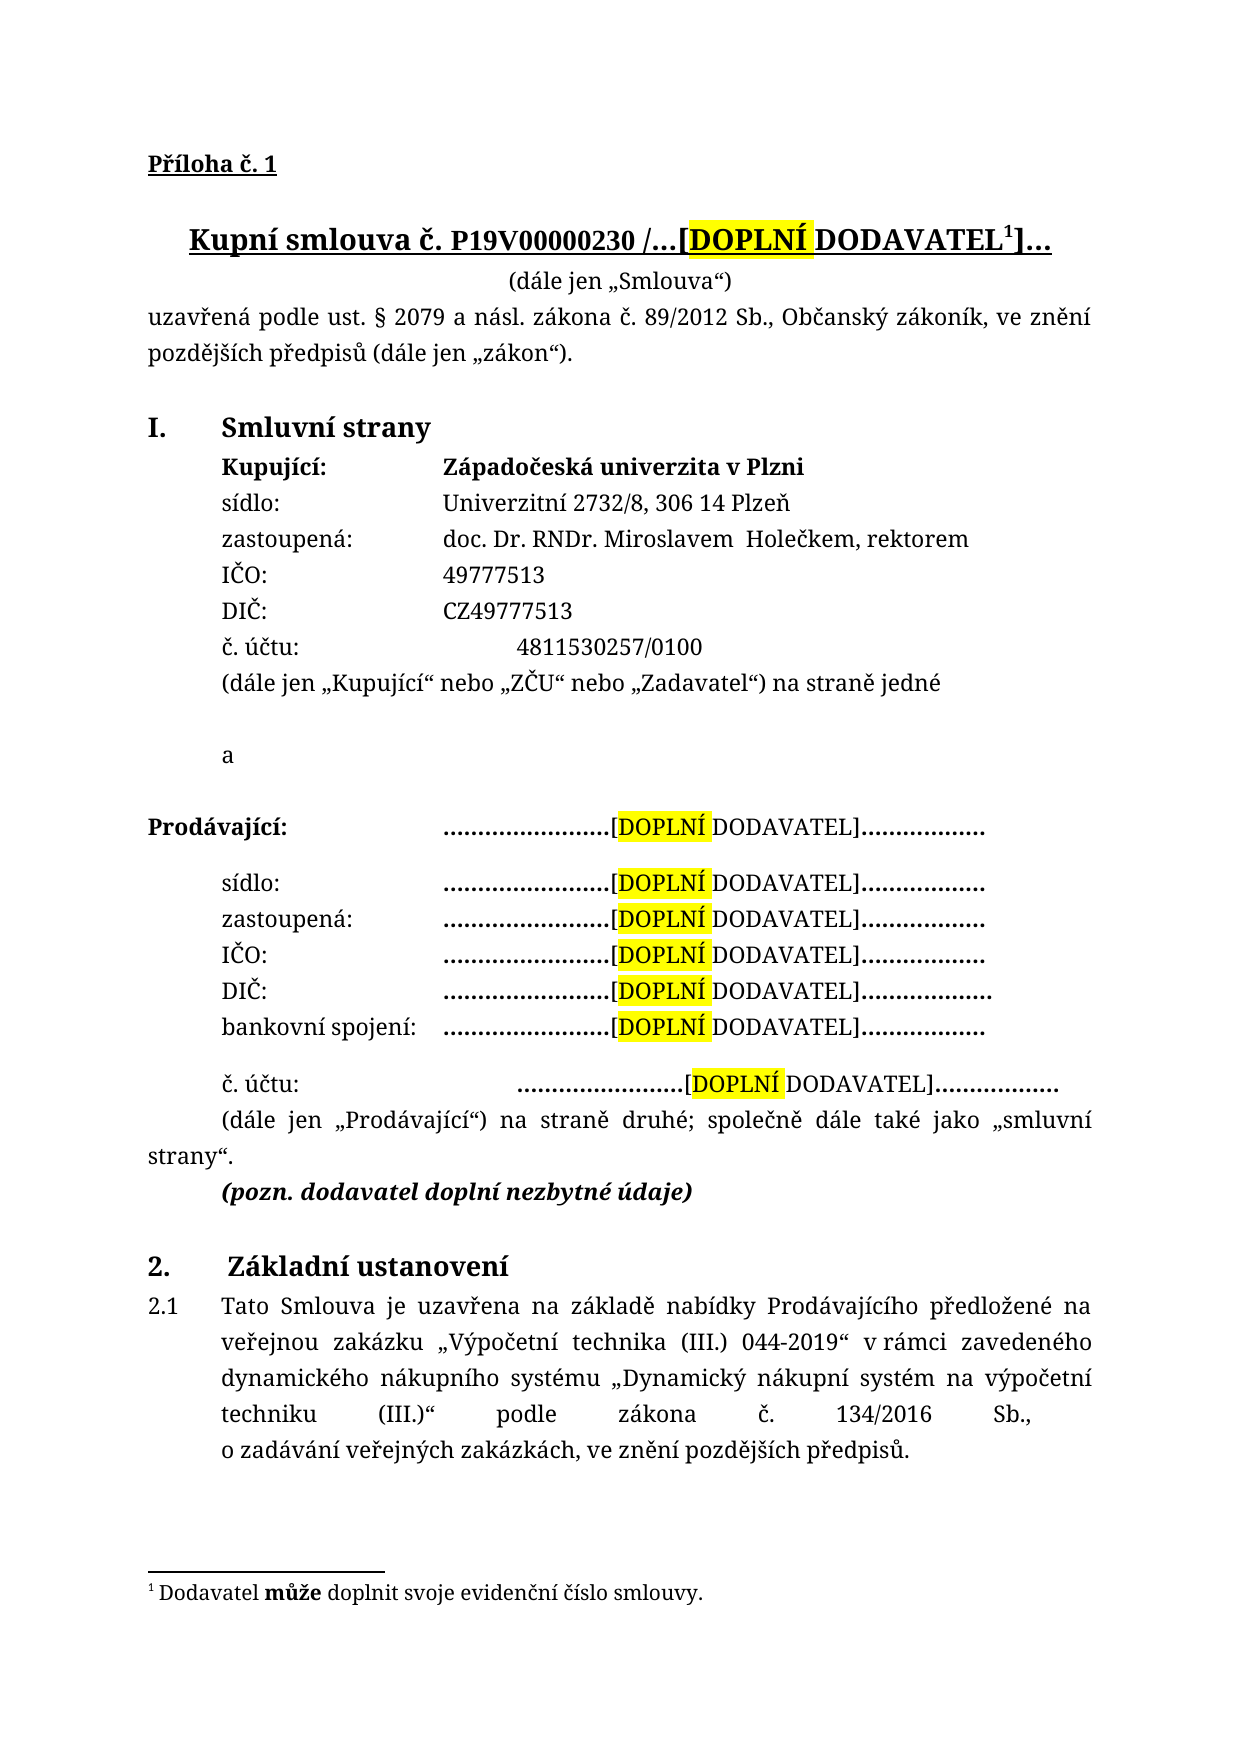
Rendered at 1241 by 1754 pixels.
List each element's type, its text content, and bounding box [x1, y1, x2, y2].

text 2.1 Tato Smlouva je uzavřena na základě nabídky Prodávajícího předložené na veřejnou zakázku „Výpočetní technika (III.) 044-2019“ v rámci zavedeného dynamického nákupního systému „Dynamický nákupní systém na výpočetní techniku (III.)“ podle zákona č. 134/2016 Sb., o zadávání veřejných zakázkách, ve znění pozdějších předpisů. [148, 1290, 1093, 1465]
text sídlo: ……………………[DOPLNÍ DODAVATEL]……………… [221, 867, 1093, 899]
text Kupující: Západočeská univerzita v Plzni [221, 451, 1093, 482]
text sídlo: Univerzitní 2732/8, 306 14 Plzeň [221, 487, 1093, 518]
text bankovní spojení: ……………………[DOPLNÍ DODAVATEL]……………… [148, 1011, 618, 1042]
text 2. Základní ustanovení [148, 1248, 1093, 1284]
text zastoupená: ……………………[DOPLNÍ DODAVATEL]……………… [221, 903, 618, 934]
text (pozn. dodavatel doplní nezbytné údaje) [148, 1176, 1093, 1207]
text IČO: 49777513 [221, 559, 1093, 590]
text (dále jen „Smlouva“) [148, 265, 1093, 296]
text č. účtu: ……………………[DOPLNÍ DODAVATEL]……………… [221, 1068, 692, 1099]
text I. Smluvní strany [148, 409, 1093, 446]
text (dále jen „Prodávající“) na straně druhé; společně dále také jako „smluvní strany“. [148, 1104, 1093, 1171]
text Kupní smlouva č. P19V00000230 /...[DOPLNÍ DODAVATEL]… [148, 219, 1093, 259]
text DIČ: ……………………[DOPLNÍ DODAVATEL]………………. [221, 975, 618, 1006]
text a [221, 739, 1093, 770]
text bankovní spojení: ……………………[DOPLNÍ DODAVATEL]……………… [712, 1011, 1093, 1042]
text zastoupená: ……………………[DOPLNÍ DODAVATEL]……………… [712, 903, 1093, 934]
text Prodávající: ……………………[DOPLNÍ DODAVATEL]……………… [148, 811, 618, 842]
text DIČ: ……………………[DOPLNÍ DODAVATEL]………………. [712, 975, 1093, 1006]
text IČO: ……………………[DOPLNÍ DODAVATEL]……………… [221, 939, 618, 971]
text č. účtu: 4811530257/0100 [221, 631, 1093, 662]
text zastoupená: doc. Dr. RNDr. Miroslavem Holečkem, rektorem [221, 523, 1093, 554]
text Prodávající: ……………………[DOPLNÍ DODAVATEL]……………… [712, 811, 1093, 842]
text č. účtu: ……………………[DOPLNÍ DODAVATEL]……………… [785, 1068, 1093, 1099]
text DIČ: CZ49777513 [221, 595, 1093, 626]
text (dále jen „Kupující“ nebo „ZČU“ nebo „Zadavatel“) na straně jedné [221, 667, 1093, 698]
text Příloha č. 1 [148, 148, 1093, 179]
text uzavřená podle ust. § 2079 a násl. zákona č. 89/2012 Sb., Občanský zákoník, ve znění pozdějších předpisů (dále jen „zákon“). [148, 301, 1093, 368]
text IČO: ……………………[DOPLNÍ DODAVATEL]……………… [712, 939, 1093, 971]
